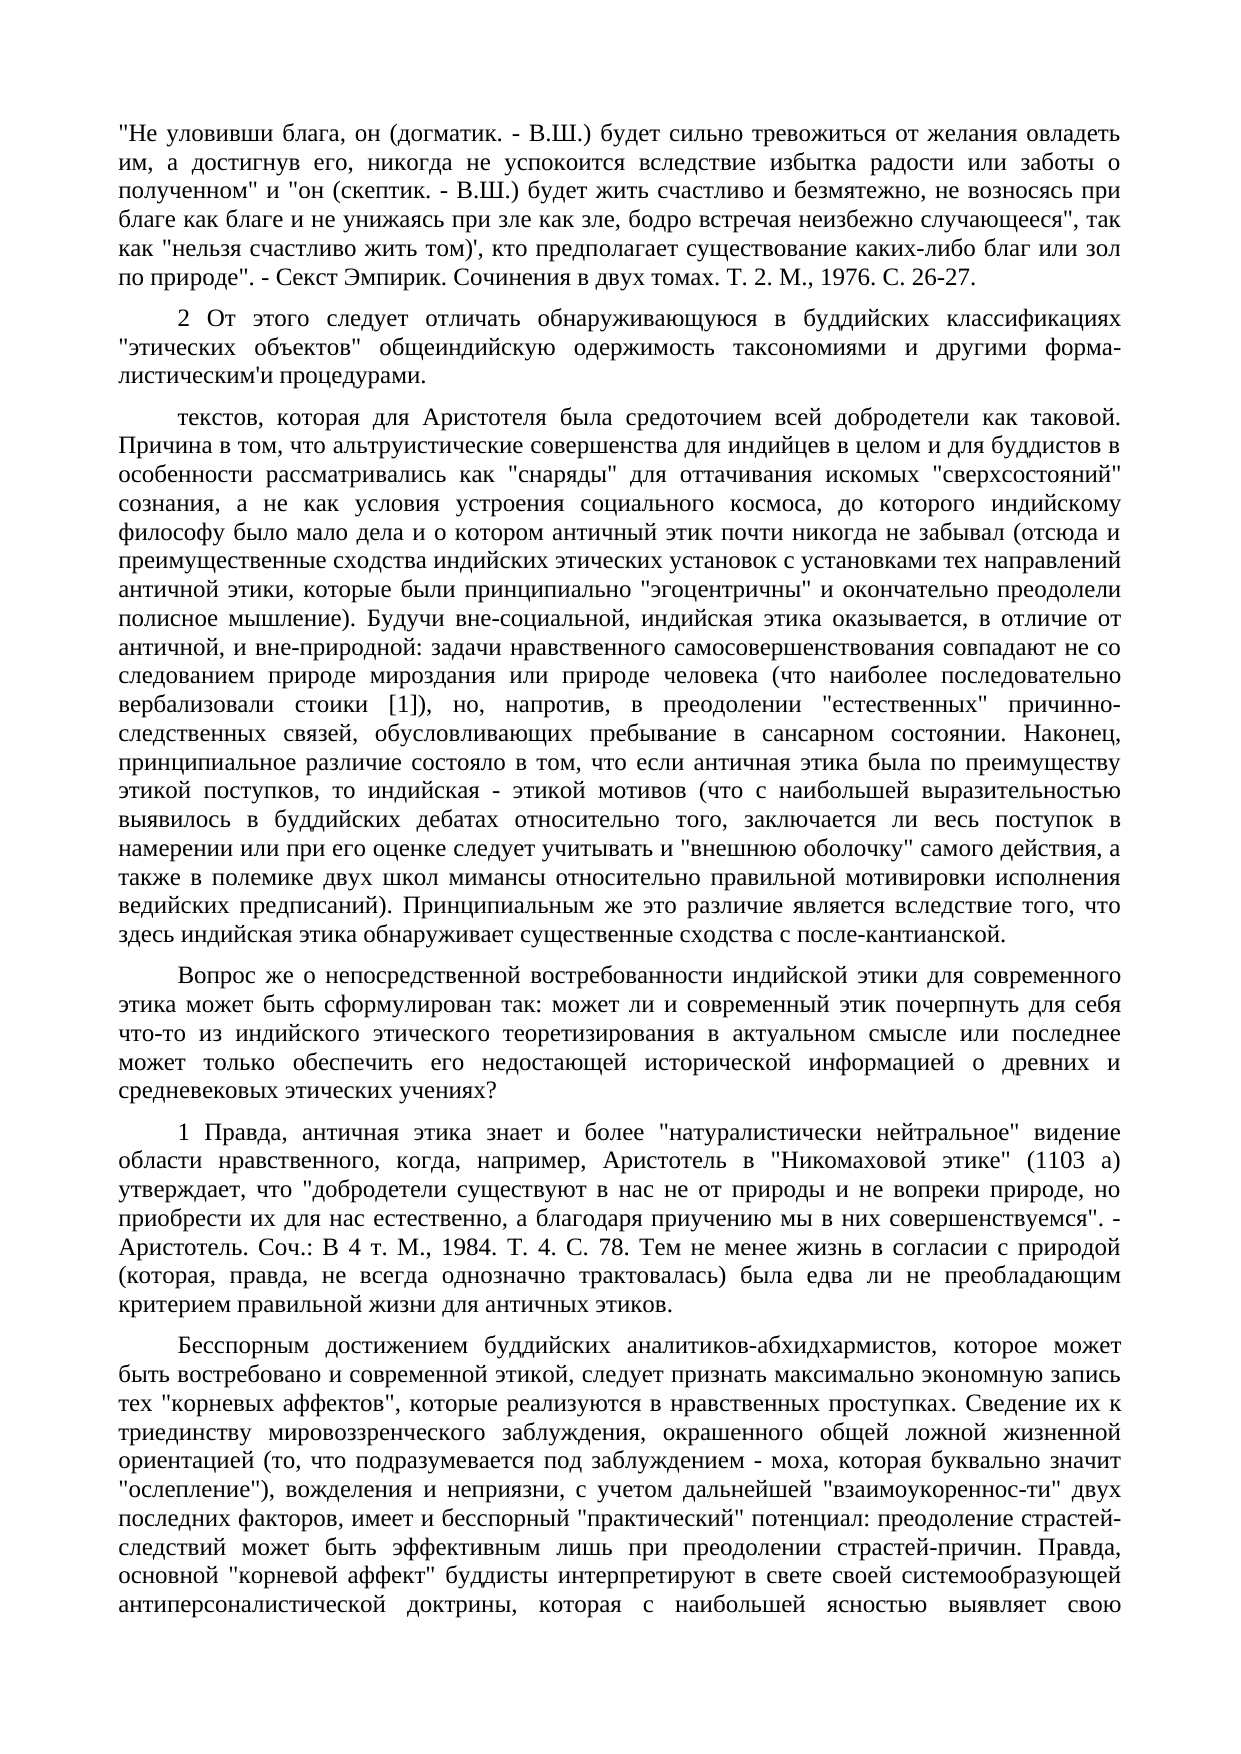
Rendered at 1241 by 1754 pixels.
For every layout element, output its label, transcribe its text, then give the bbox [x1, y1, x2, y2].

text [118, 1331, 1122, 1618]
text текстов, которая для Аристотеля была средоточием всей добродетели как таковой. Причина в том, что альтруистические совершенства для индийцев в целом и для буддистов в особенности рассматривались как "снаряды" для оттачивания искомых "сверхсостояний" сознания, а не как условия устроения социального космоса, до которого индийскому философу было мало дела и о котором античный этик почти никогда не забывал (отсюда и преимущественные сходства индийских этических установок с установками тех направлений античной этики, которые были принципиально "эгоцентричны" и окончательно преодолели полисное мышление). Будучи вне-социальной, индийская этика оказывается, в отличие от античной, и вне-природной: задачи нравственного самосовершенствования совпадают не со следованием природе мироздания или природе человека (что наиболее последовательно вербализовали стоики [1]), но, напротив, в преодолении "естественных" причинно-следственных связей, обусловливающих пребывание в сансарном состоянии. Наконец, принципиальное различие состояло в том, что если античная этика была по преимуществу этикой поступков, то индийская - этикой мотивов (что с наибольшей выразительностью выявилось в буддийских дебатах относительно того, заключается ли весь поступок в намерении или при его оценке следует учитывать и "внешнюю оболочку" самого действия, а также в полемике двух школ мимансы относительно правильной мотивировки исполнения ведийских предписаний). Принципиальным же это различие является вследствие того, что здесь индийская этика обнаруживает существенные сходства с после-кантианской. [118, 402, 1122, 948]
text Вопрос же о непосредственной востребованности индийской этики для современного этика может быть сформулирован так: может ли и современный этик почерпнуть для себя что-то из индийского этического теоретизирования в актуальном смысле или последнее может только обеспечить его недостающей исторической информацией о древних и средневековых этических учениях? [118, 961, 1122, 1104]
text 2 От этого следует отличать обнаруживающуюся в буддийских классификациях "этических объектов" общеиндийскую одержимость таксономиями и другими форма-листическим'и процедурами. [118, 303, 1122, 389]
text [118, 118, 1122, 291]
text 1 Правда, античная этика знает и более "натуралистически нейтральное" видение области нравственного, когда, например, Аристотель в "Никомаховой этике" (1103 а) утверждает, что "добродетели существуют в нас не от природы и не вопреки природе, но приобрести их для нас естественно, а благодаря приучению мы в них совершенствуемся". - Аристотель. Соч.: В 4 т. М., 1984. Т. 4. С. 78. Тем не менее жизнь в согласии с природой (которая, правда, не всегда однозначно трактовалась) была едва ли не преобладающим критерием правильной жизни для античных этиков. [118, 1117, 1122, 1318]
